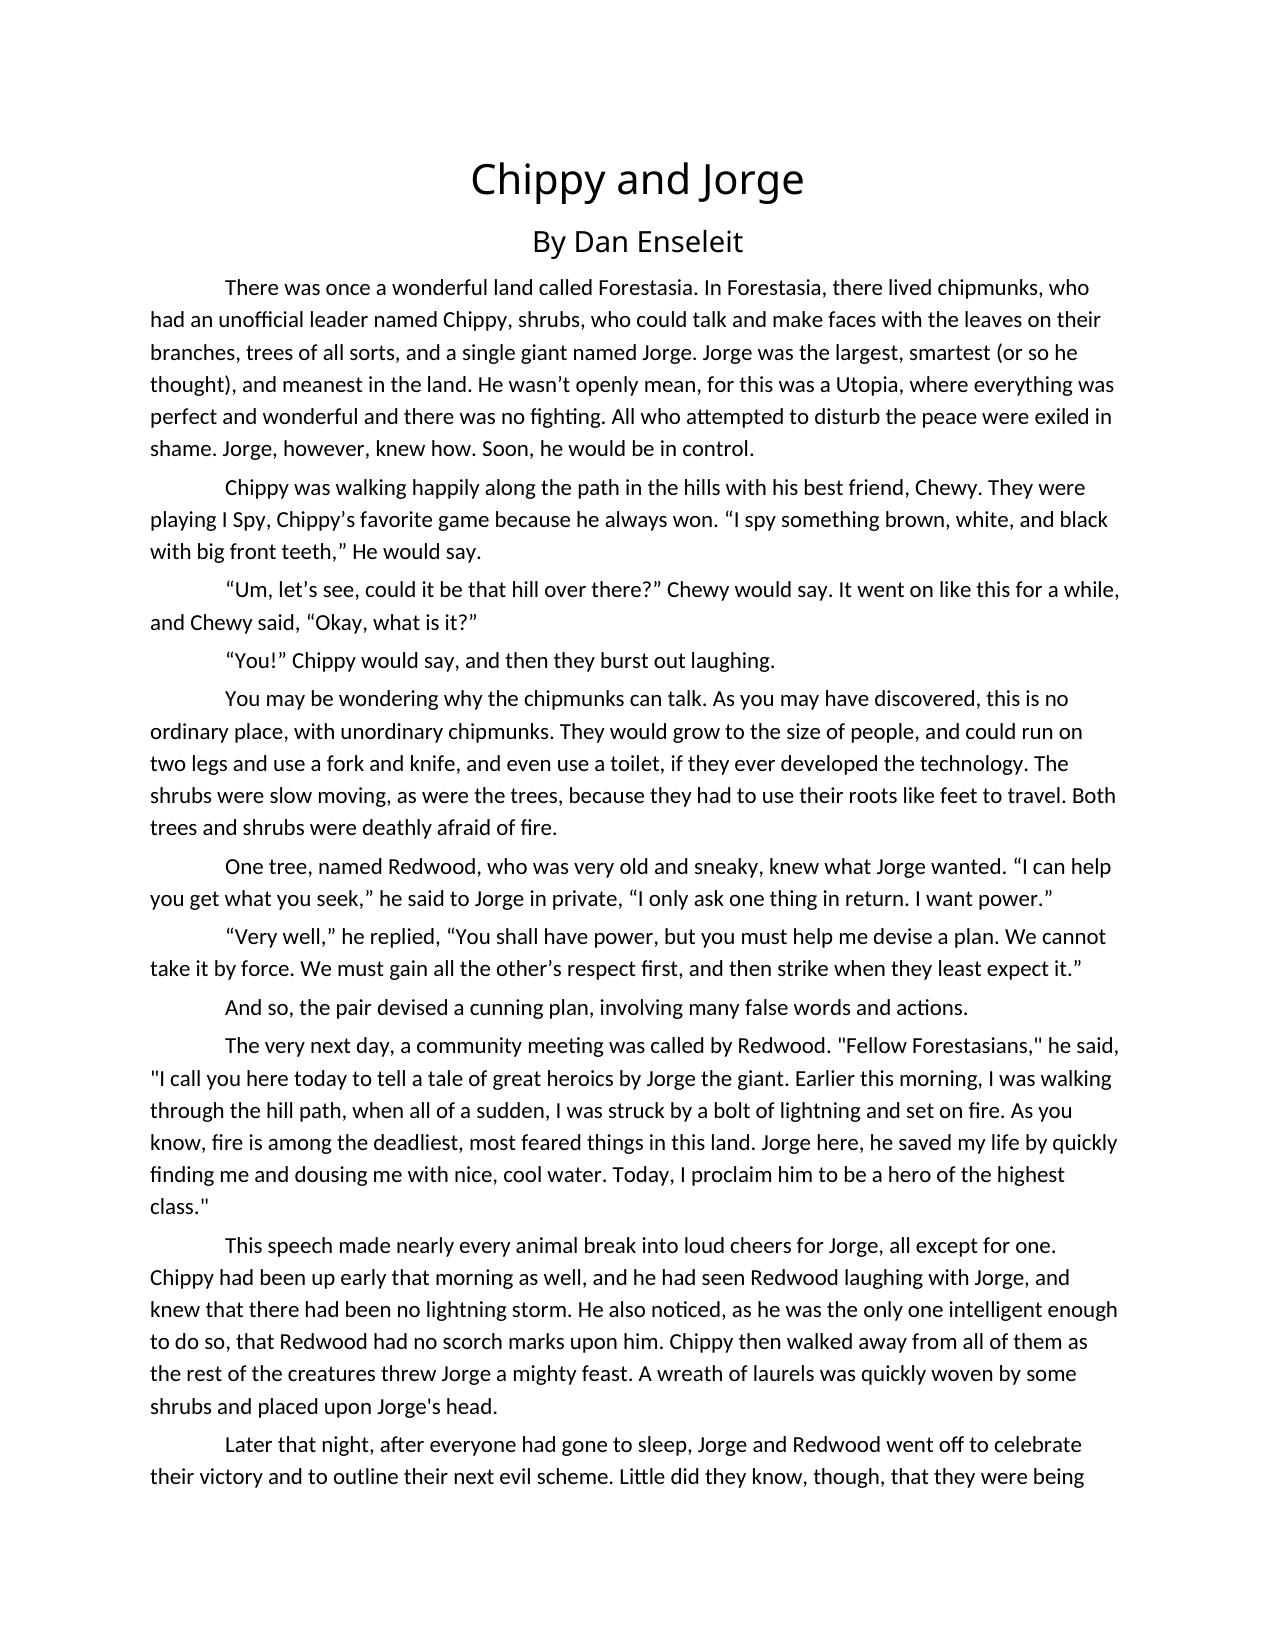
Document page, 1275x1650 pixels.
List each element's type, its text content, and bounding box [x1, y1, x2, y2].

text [150, 1430, 1125, 1490]
text And so, the pair devised a cunning plan, involving many false words and actions. [150, 993, 1125, 1021]
text Chippy and Jorge [150, 150, 1125, 207]
text The very next day, a community meeting was called by Redwood. "Fellow Forestasians," he said, "I call you here today to tell a tale of great heroics by Jorge the giant. Earlier this morning, I was walking through the hill path, when all of a sudden, I was struck by a bolt of lightning and set on fire. As you know, fire is among the deadliest, most feared things in this land. Jorge here, he saved my life by quickly finding me and dousing me with nice, cool water. Today, I proclaim him to be a hero of the highest class." [150, 1031, 1125, 1220]
text There was once a wonderful land called Forestasia. In Forestasia, there lived chipmunks, who had an unofficial leader named Chippy, shrubs, who could talk and make faces with the leaves on their branches, trees of all sorts, and a single giant named Jorge. Jorge was the largest, smartest (or so he thought), and meanest in the land. He wasn’t openly mean, for this was a Utopia, where everything was perfect and wonderful and there was no fighting. All who attempted to disturb the peace were exiled in shame. Jorge, however, knew how. Soon, he would be in control. [150, 273, 1125, 462]
text “You!” Chippy would say, and then they burst out laughing. [150, 646, 1125, 674]
text “Um, let’s see, could it be that hill over there?” Chewy would say. It went on like this for a while, and Chewy said, “Okay, what is it?” [150, 576, 1125, 636]
text You may be wondering why the chipmunks can talk. As you may have discovered, this is no ordinary place, with unordinary chipmunks. They would grow to the size of people, and could run on two legs and use a fork and knife, and even use a toilet, if they ever developed the technology. The shrubs were slow moving, as were the trees, because they had to use their roots like feet to travel. Both trees and shrubs were deathly afraid of fire. [150, 684, 1125, 841]
text Chippy was walking happily along the path in the hills with his best friend, Chewy. They were playing I Spy, Chippy’s favorite game because he always won. “I spy something brown, white, and black with big front teeth,” He would say. [150, 473, 1125, 565]
text This speech made nearly every animal break into loud cheers for Jorge, all except for one. Chippy had been up early that morning as well, and he had seen Redwood laughing with Jorge, and knew that there had been no lightning storm. He also noticed, as he was the only one intelligent enough to do so, that Redwood had no scorch marks upon him. Chippy then walked away from all of them as the rest of the creatures threw Jorge a mighty feast. A wreath of laurels was quickly woven by some shrubs and placed upon Jorge's head. [150, 1231, 1125, 1420]
text One tree, named Redwood, who was very old and sneaky, knew what Jorge wanted. “I can help you get what you seek,” he said to Jorge in private, “I only ask one thing in return. I want power.” [150, 852, 1125, 912]
text “Very well,” he replied, “You shall have power, but you must help me devise a plan. We cannot take it by force. We must gain all the other’s respect first, and then strike when they least expect it.” [150, 922, 1125, 983]
text By Dan Enseleit [150, 221, 1125, 261]
